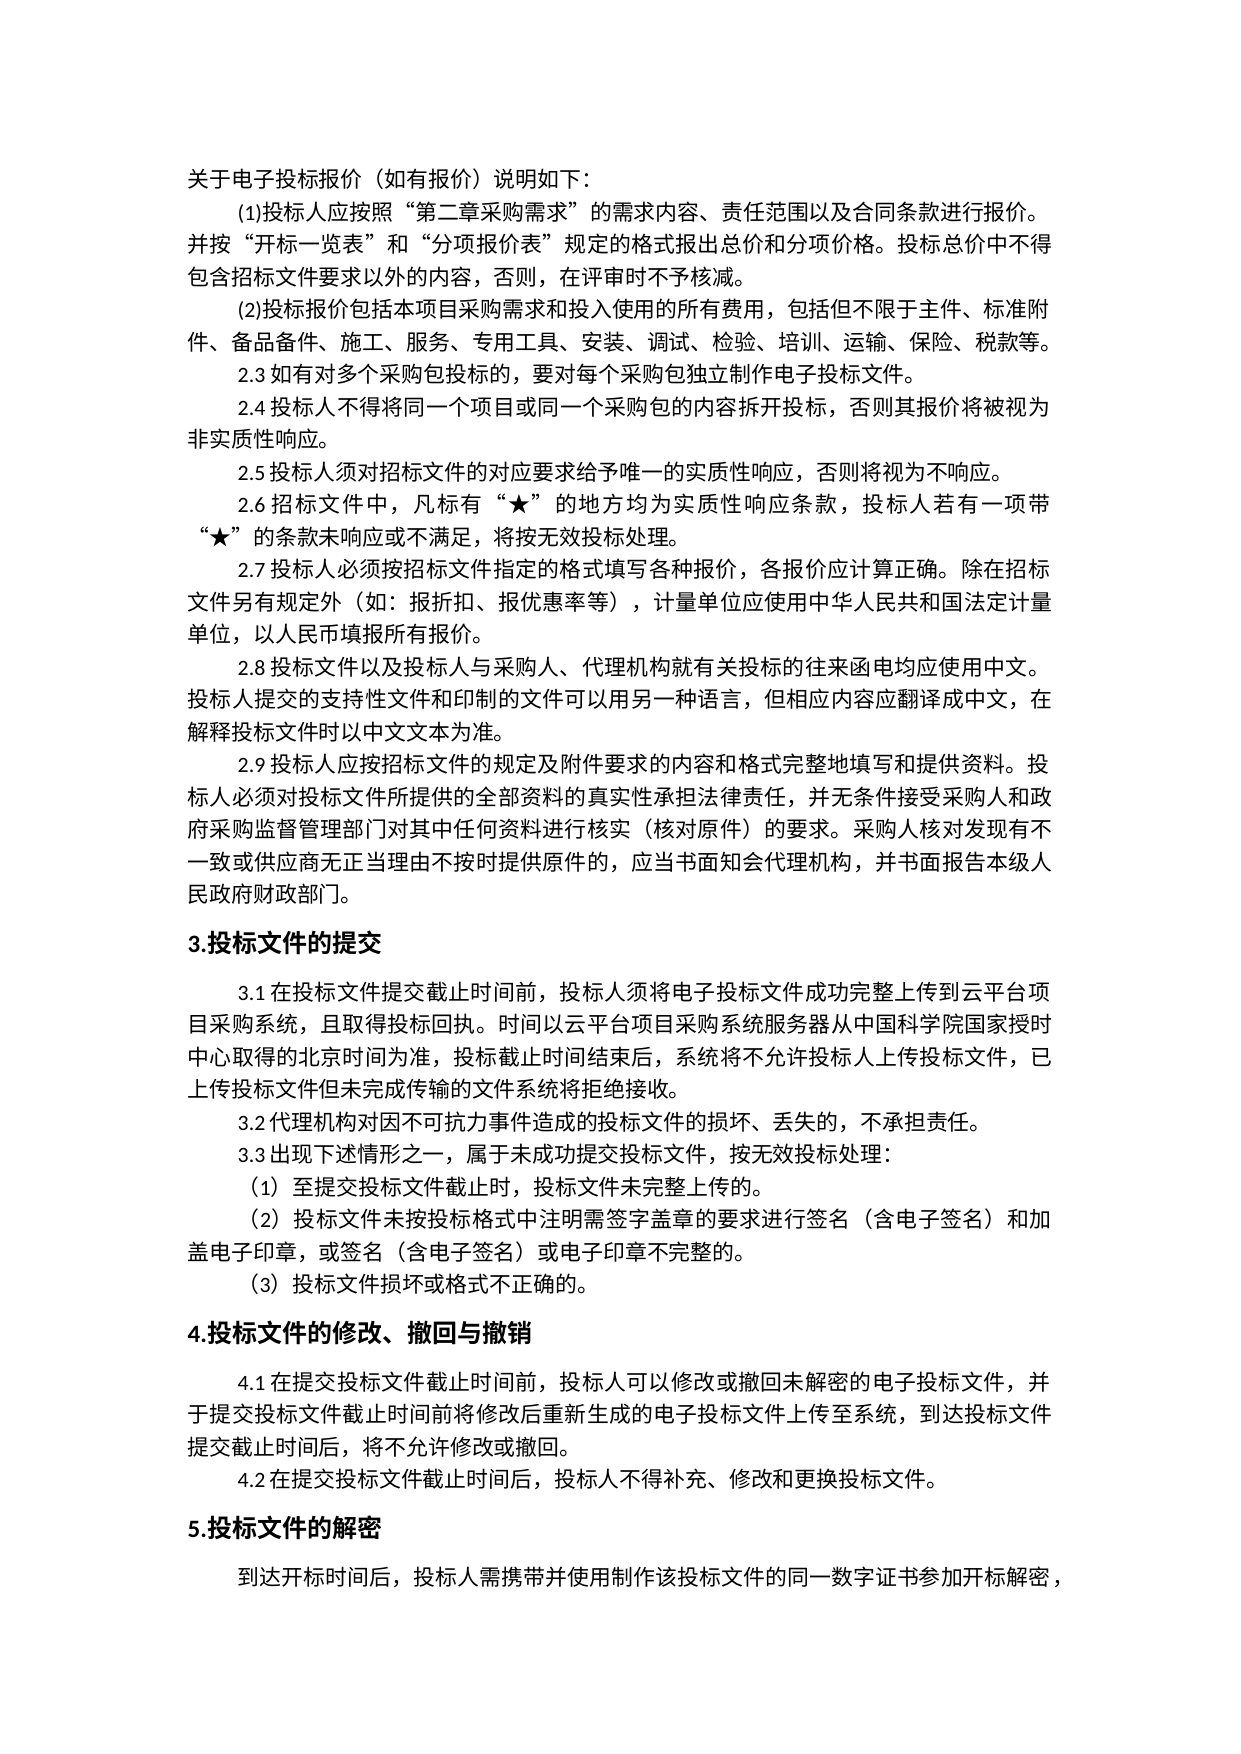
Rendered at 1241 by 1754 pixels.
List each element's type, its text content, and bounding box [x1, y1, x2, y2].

text 3.投标文件的提交 [187, 909, 1053, 974]
text （2）投标文件未按投标格式中注明需签字盖章的要求进行签名（含电子签名）和加盖电子印章，或签名（含电子签名）或电子印章不完整的。 [187, 1202, 1053, 1267]
text (2)投标报价包括本项目采购需求和投入使用的所有费用，包括但不限于主件、标准附件、备品备件、施工、服务、专用工具、安装、调试、检验、培训、运输、保险、税款等。 [187, 292, 1053, 357]
text 4.1在提交投标文件截止时间前，投标人可以修改或撤回未解密的电子投标文件，并于提交投标文件截止时间前将修改后重新生成的电子投标文件上传至系统，到达投标文件提交截止时间后，将不允许修改或撤回。 [187, 1364, 1053, 1462]
text （3）投标文件损坏或格式不正确的。 [187, 1267, 1053, 1299]
text 4.2在提交投标文件截止时间后，投标人不得补充、修改和更换投标文件。 [187, 1462, 1053, 1494]
text 2.8投标文件以及投标人与采购人、代理机构就有关投标的往来函电均应使用中文。投标人提交的支持性文件和印制的文件可以用另一种语言，但相应内容应翻译成中文，在解释投标文件时以中文文本为准。 [187, 649, 1053, 747]
text （1）至提交投标文件截止时，投标文件未完整上传的。 [187, 1169, 1053, 1202]
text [187, 1559, 1053, 1592]
text 2.7投标人必须按招标文件指定的格式填写各种报价，各报价应计算正确。除在招标文件另有规定外（如：报折扣、报优惠率等），计量单位应使用中华人民共和国法定计量单位，以人民币填报所有报价。 [187, 552, 1053, 649]
text 2.4投标人不得将同一个项目或同一个采购包的内容拆开投标，否则其报价将被视为非实质性响应。 [187, 389, 1053, 454]
text 2.5投标人须对招标文件的对应要求给予唯一的实质性响应，否则将视为不响应。 [187, 454, 1053, 487]
text 5.投标文件的解密 [187, 1494, 1053, 1559]
text 3.3出现下述情形之一，属于未成功提交投标文件，按无效投标处理： [187, 1137, 1053, 1169]
text 4.投标文件的修改、撤回与撤销 [187, 1299, 1053, 1364]
text 3.2代理机构对因不可抗力事件造成的投标文件的损坏、丢失的，不承担责任。 [187, 1104, 1053, 1137]
text (1)投标人应按照“第二章采购需求”的需求内容、责任范围以及合同条款进行报价。并按“开标一览表”和“分项报价表”规定的格式报出总价和分项价格。投标总价中不得包含招标文件要求以外的内容，否则，在评审时不予核减。 [187, 194, 1053, 292]
text 2.6招标文件中，凡标有“★”的地方均为实质性响应条款，投标人若有一项带“★”的条款未响应或不满足，将按无效投标处理。 [187, 487, 1053, 552]
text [187, 162, 1053, 194]
text 2.3 如有对多个采购包投标的，要对每个采购包独立制作电子投标文件。 [187, 357, 1053, 389]
text 3.1在投标文件提交截止时间前，投标人须将电子投标文件成功完整上传到云平台项目采购系统，且取得投标回执。时间以云平台项目采购系统服务器从中国科学院国家授时中心取得的北京时间为准，投标截止时间结束后，系统将不允许投标人上传投标文件，已上传投标文件但未完成传输的文件系统将拒绝接收。 [187, 974, 1053, 1104]
text 2.9投标人应按招标文件的规定及附件要求的内容和格式完整地填写和提供资料。投标人必须对投标文件所提供的全部资料的真实性承担法律责任，并无条件接受采购人和政府采购监督管理部门对其中任何资料进行核实（核对原件）的要求。采购人核对发现有不一致或供应商无正当理由不按时提供原件的，应当书面知会代理机构，并书面报告本级人民政府财政部门。 [187, 747, 1053, 909]
